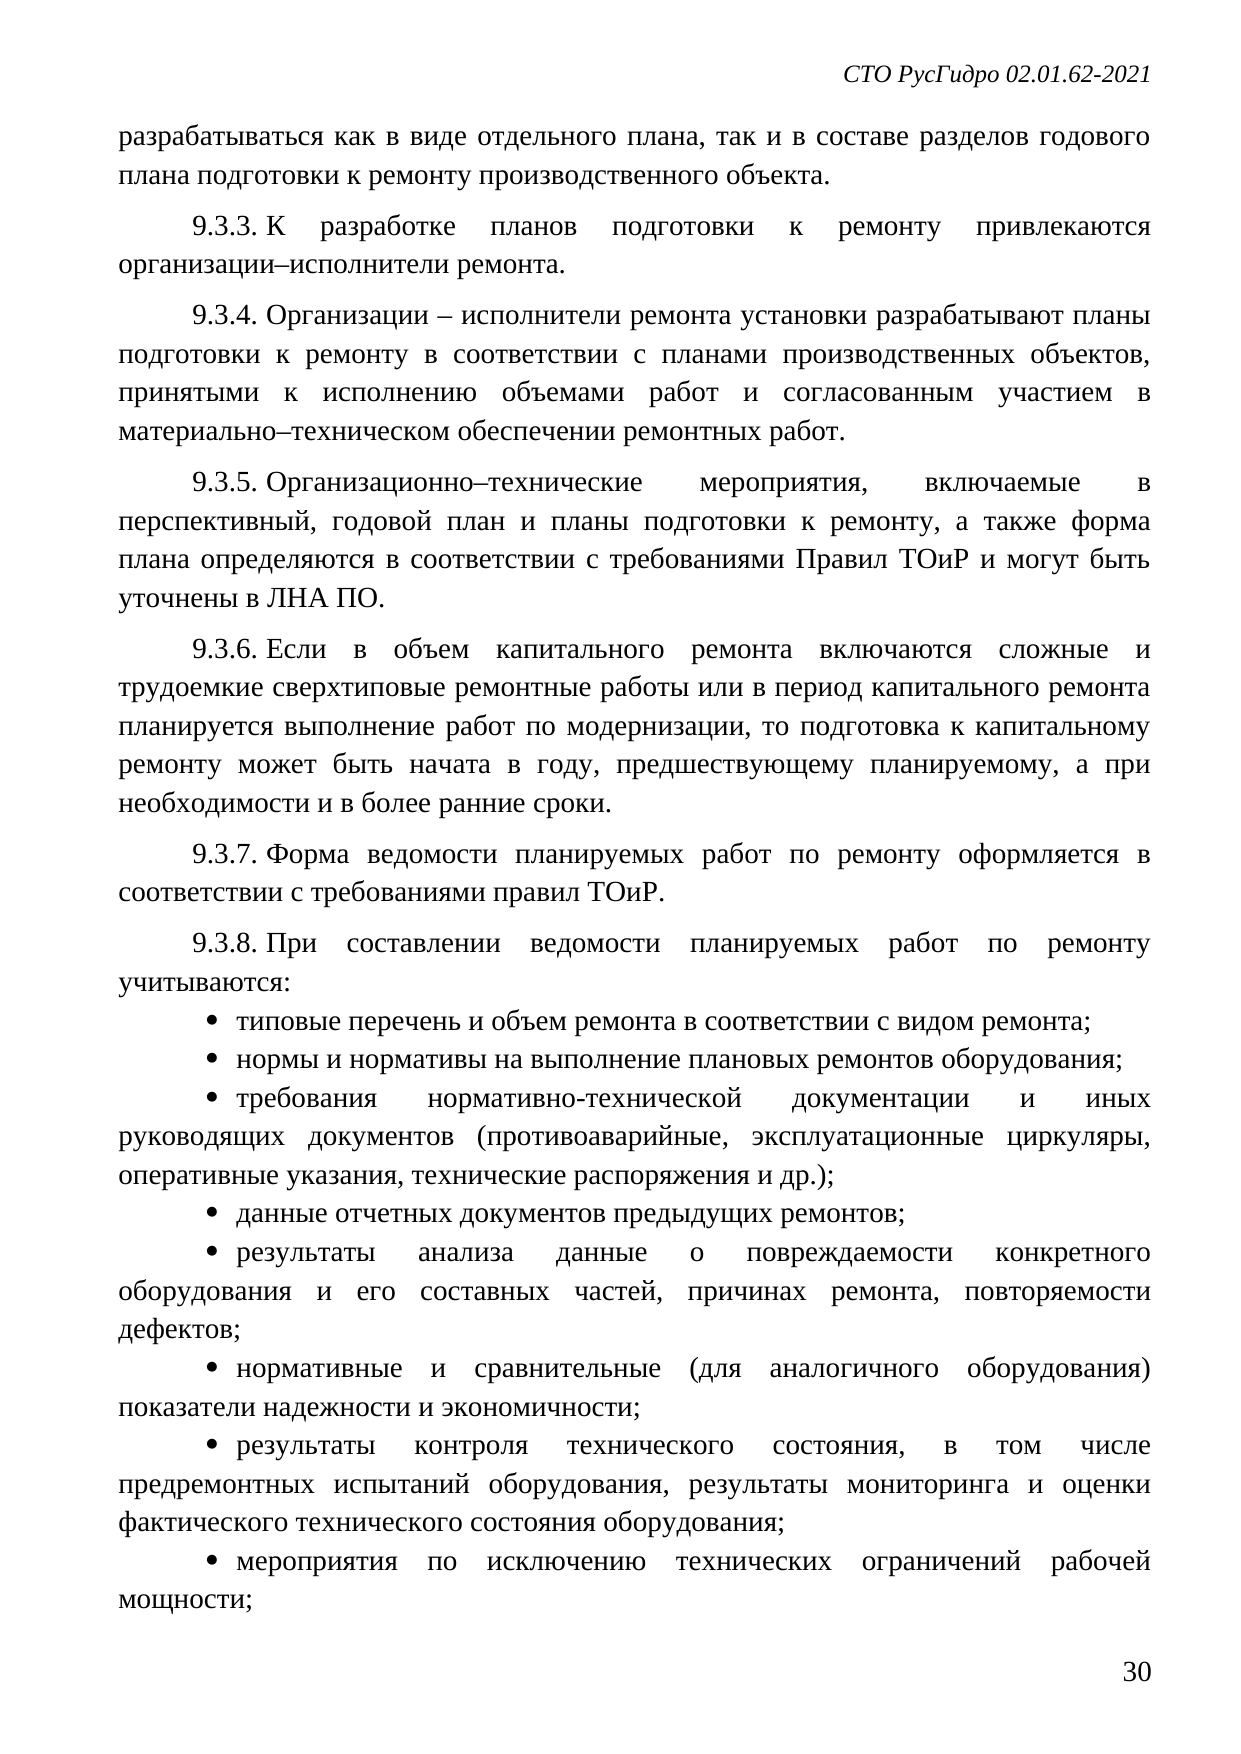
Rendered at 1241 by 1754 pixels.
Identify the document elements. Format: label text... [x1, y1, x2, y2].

list нормы и нормативы на выполнение плановых ремонтов оборудования; [118, 1041, 1152, 1075]
list Организации – исполнители ремонта установки разрабатывают планы подготовки к ремонту в соответствии с планами производственных объектов, принятыми к исполнению объемами работ и согласованным участием в материально–техническом обеспечении ремонтных работ. [118, 297, 1152, 447]
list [118, 118, 1152, 190]
list данные отчетных документов предыдущих ремонтов; [118, 1196, 1152, 1229]
list К разработке планов подготовки к ремонту привлекаются организации–исполнители ремонта. [118, 208, 1152, 280]
list мероприятия по исключению технических ограничений рабочей мощности; [118, 1543, 1152, 1615]
list результаты анализа данные о повреждаемости конкретного оборудования и его составных частей, причинах ремонта, повторяемости дефектов; [118, 1234, 1152, 1345]
list требования нормативно-технической документации и иных руководящих документов (противоаварийные, эксплуатационные циркуляры, оперативные указания, технические распоряжения и др.); [118, 1080, 1152, 1191]
list При составлении ведомости планируемых работ по ремонту учитываются: [118, 926, 1152, 998]
list Если в объем капитального ремонта включаются сложные и трудоемкие сверхтиповые ремонтные работы или в период капитального ремонта планируется выполнение работ по модернизации, то подготовка к капитальному ремонту может быть начата в году, предшествующему планируемому, а при необходимости и в более ранние сроки. [118, 631, 1152, 818]
list типовые перечень и объем ремонта в соответствии с видом ремонта; [118, 1003, 1152, 1036]
list нормативные и сравнительные (для аналогичного оборудования) показатели надежности и экономичности; [118, 1350, 1152, 1422]
list Организационно–технические мероприятия, включаемые в перспективный, годовой план и планы подготовки к ремонту, а также форма плана определяются в соответствии с требованиями Правил ТОиР и могут быть уточнены в ЛНА ПО. [118, 464, 1152, 613]
list Форма ведомости планируемых работ по ремонту оформляется в соответствии с требованиями правил ТОиР. [118, 836, 1152, 908]
list результаты контроля технического состояния, в том числе предремонтных испытаний оборудования, результаты мониторинга и оценки фактического технического состояния оборудования; [118, 1427, 1152, 1538]
